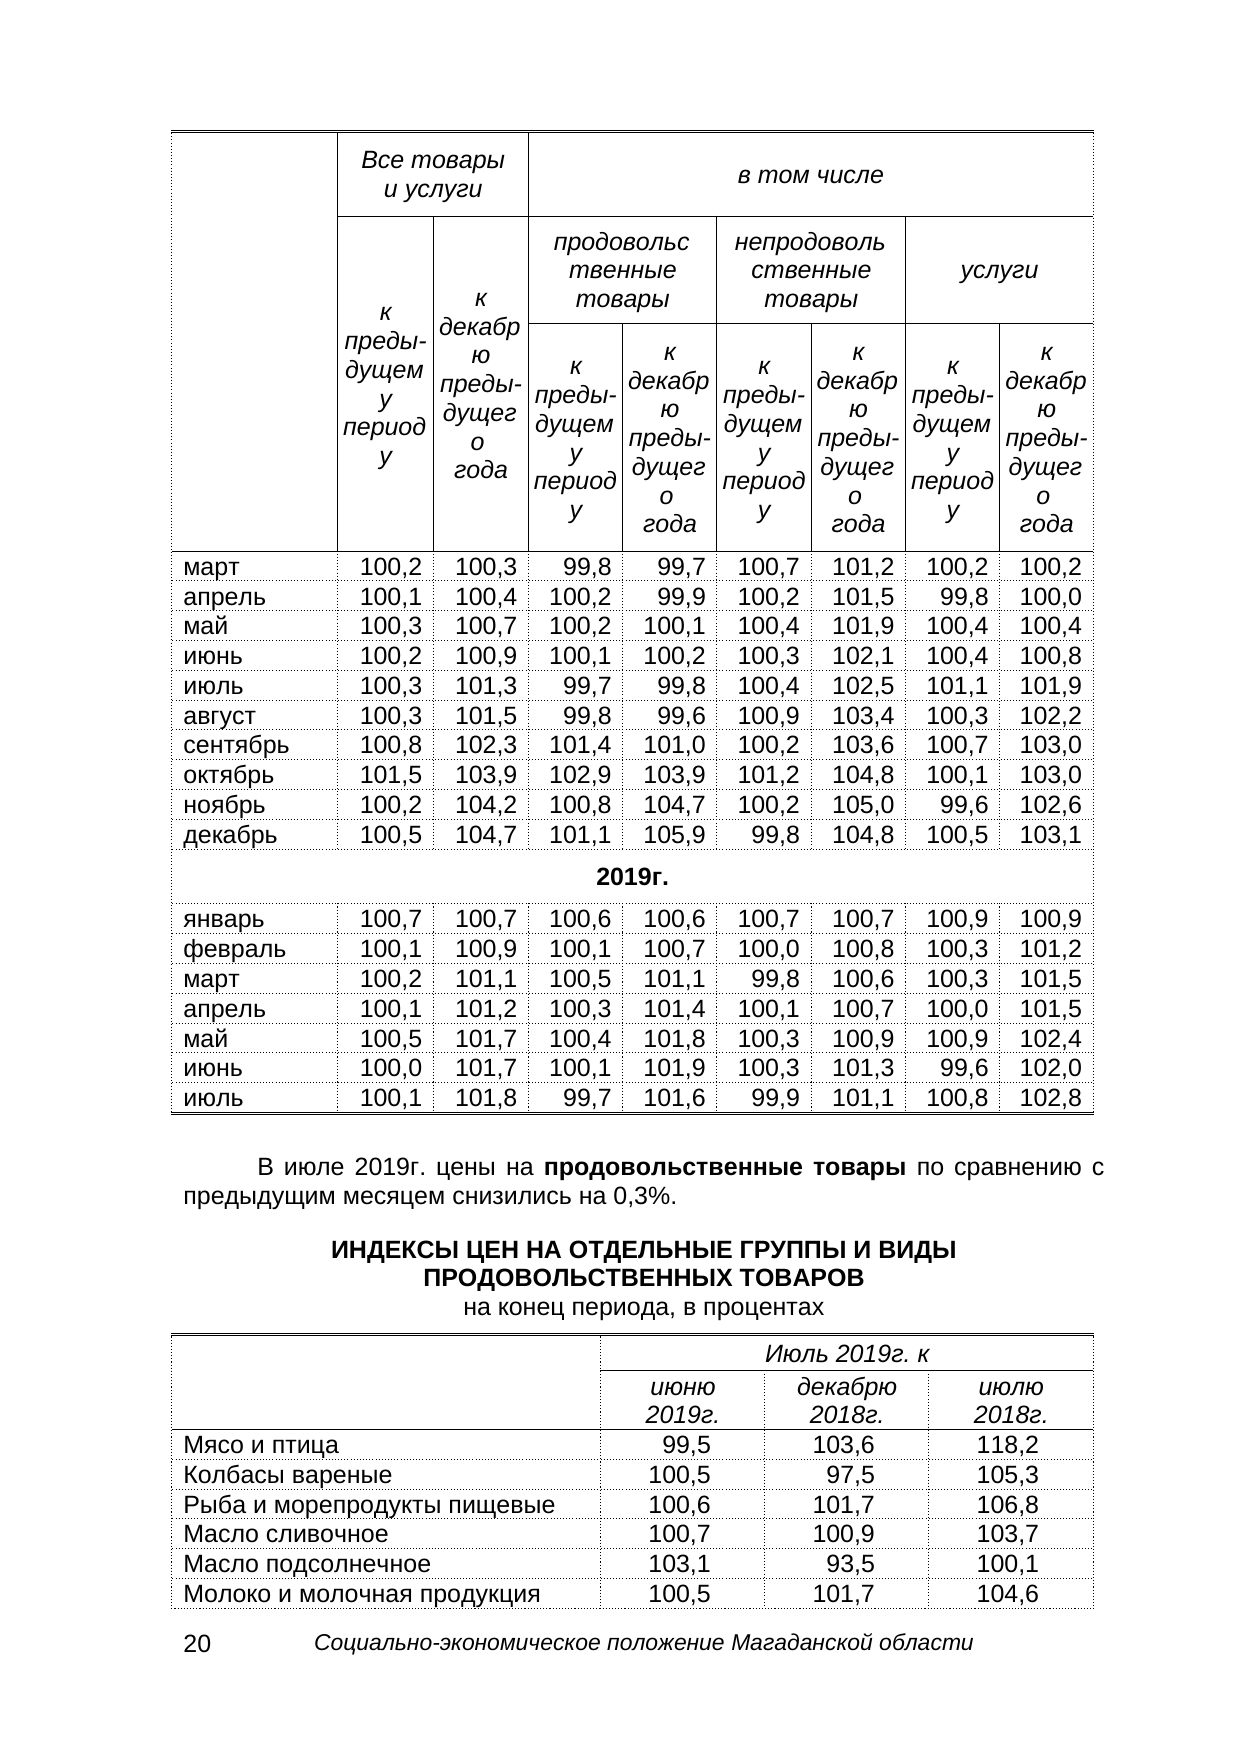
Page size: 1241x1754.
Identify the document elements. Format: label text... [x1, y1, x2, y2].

table_cell 102,5 [811, 670, 906, 699]
table_cell 103,4 [811, 700, 906, 729]
table_cell Масло подсолнечное [172, 1548, 601, 1578]
table_cell 100,3 [338, 700, 433, 729]
table_cell февраль [172, 933, 337, 963]
table_cell 100,4 [906, 640, 1000, 670]
table_header Все товары и услуги [338, 133, 528, 216]
table_cell 103,9 [623, 759, 717, 789]
table_cell июль [172, 1082, 337, 1112]
table_cell 100,8 [529, 789, 623, 819]
table_cell 100,9 [906, 903, 1000, 933]
table_cell 100,7 [433, 610, 528, 640]
text В июле 2019г. цены на продовольственные товары по сравнению с предыдущим месяцем снизились на 0,3%. [183, 1152, 1104, 1209]
table_cell апрель [172, 993, 337, 1022]
table_cell 99,8 [529, 700, 623, 729]
table_cell 102,9 [529, 759, 623, 789]
table_cell 100,2 [529, 610, 623, 640]
table_cell 102,6 [1000, 789, 1093, 819]
table_cell 100,2 [717, 789, 811, 819]
table_cell 103,7 [929, 1518, 1093, 1548]
table_cell 2019г. [172, 849, 1093, 903]
table_cell январь [172, 903, 337, 933]
table_cell 102,0 [1000, 1052, 1093, 1082]
table_cell к декабрю преды-дущего года [623, 324, 716, 551]
table_cell 100,1 [338, 580, 433, 610]
table_cell 100,7 [811, 903, 906, 933]
table_cell июль [172, 670, 337, 699]
table_cell 101,4 [529, 729, 623, 759]
table_cell 100,5 [906, 819, 1000, 848]
table_cell 100,2 [338, 552, 433, 580]
table_cell 100,4 [1000, 610, 1093, 640]
table_cell 102,3 [433, 729, 528, 759]
table_cell 100,1 [529, 1052, 623, 1082]
table_cell 97,5 [765, 1459, 929, 1488]
table_cell к декабрю преды-дущего года [1000, 324, 1093, 551]
table_cell 99,8 [529, 552, 623, 580]
table_cell 100,8 [906, 1082, 1000, 1112]
table_cell 100,1 [623, 610, 717, 640]
table_cell 101,3 [811, 1052, 906, 1082]
table_cell 104,6 [929, 1578, 1093, 1608]
table_cell к преды-дущему периоду [338, 217, 433, 551]
table_cell 99,7 [623, 552, 717, 580]
table_cell 100,2 [717, 729, 811, 759]
table_cell 100,3 [717, 1052, 811, 1082]
table_cell 100,2 [1000, 552, 1093, 580]
table_cell 100,3 [433, 552, 528, 580]
table_cell апрель [172, 580, 337, 610]
table_cell 101,2 [811, 552, 906, 580]
table_cell 100,7 [717, 903, 811, 933]
table_cell сентябрь [172, 729, 337, 759]
table_cell 100,2 [717, 580, 811, 610]
table_cell 100,9 [765, 1518, 929, 1548]
table_cell 101,5 [1000, 993, 1093, 1022]
table_cell 101,8 [433, 1082, 528, 1112]
table_cell 105,3 [929, 1459, 1093, 1488]
table_cell 100,4 [529, 1023, 623, 1052]
table_cell 100,3 [906, 933, 1000, 963]
table_cell 105,9 [623, 819, 717, 848]
table_cell 100,7 [717, 552, 811, 580]
table_cell 100,3 [529, 993, 623, 1022]
table_cell 101,9 [1000, 670, 1093, 699]
table_cell 99,9 [623, 580, 717, 610]
table_cell 100,3 [906, 700, 1000, 729]
table_cell 100,9 [1000, 903, 1093, 933]
table_cell 99,7 [529, 670, 623, 699]
table_cell 101,1 [906, 670, 1000, 699]
table_cell декабрю 2018г. [765, 1371, 929, 1429]
table_cell 100,5 [601, 1578, 765, 1608]
table_cell к декабрю преды-дущего года [812, 324, 905, 551]
table_cell декабрь [172, 819, 337, 848]
table_cell 102,1 [811, 640, 906, 670]
table_cell 101,5 [338, 759, 433, 789]
table_cell 100,2 [338, 789, 433, 819]
table_cell к преды-дущему периоду [717, 324, 811, 551]
table_header в том числе [529, 133, 1093, 216]
table_cell июню 2019г. [601, 1371, 765, 1429]
table_cell 100,1 [338, 933, 433, 963]
table_cell 100,8 [811, 933, 906, 963]
table_cell ноябрь [172, 789, 337, 819]
table_cell 100,4 [433, 580, 528, 610]
table_cell 100,3 [717, 1023, 811, 1052]
table_cell 100,5 [529, 963, 623, 993]
table_cell продовольственные товары [529, 217, 716, 323]
table_cell 100,5 [601, 1459, 765, 1488]
table_cell 100,0 [338, 1052, 433, 1082]
table_cell 100,2 [906, 552, 1000, 580]
table_cell 101,5 [811, 580, 906, 610]
table_cell 106,8 [929, 1489, 1093, 1518]
table_cell 118,2 [929, 1430, 1093, 1459]
table_cell 104,2 [433, 789, 528, 819]
table_cell 101,1 [623, 963, 717, 993]
table_cell 100,1 [338, 993, 433, 1022]
table_cell 99,6 [906, 1052, 1000, 1082]
table_cell 100,5 [338, 1023, 433, 1052]
table_cell 99,8 [906, 580, 1000, 610]
table_cell 101,6 [623, 1082, 717, 1112]
table_cell 100,0 [906, 993, 1000, 1022]
table_cell 100,9 [906, 1023, 1000, 1052]
table_cell 101,1 [811, 1082, 906, 1112]
table_cell 105,0 [811, 789, 906, 819]
table_header [172, 1336, 601, 1429]
table_cell 100,3 [338, 670, 433, 699]
table_cell 100,1 [529, 640, 623, 670]
table_cell 103,6 [811, 729, 906, 759]
table_cell услуги [906, 217, 1093, 323]
table_cell 101,4 [623, 993, 717, 1022]
table_cell 100,5 [338, 819, 433, 848]
table_cell 100,1 [906, 759, 1000, 789]
table_cell 99,7 [529, 1082, 623, 1112]
table_cell 103,0 [1000, 729, 1093, 759]
table_cell 100,2 [338, 640, 433, 670]
table_cell 103,9 [433, 759, 528, 789]
table_cell 101,5 [1000, 963, 1093, 993]
table_cell 104,7 [623, 789, 717, 819]
table_cell 100,1 [338, 1082, 433, 1112]
table_cell к преды-дущему периоду [529, 324, 622, 551]
table_cell 104,8 [811, 819, 906, 848]
table_cell 101,2 [433, 993, 528, 1022]
table_cell 104,8 [811, 759, 906, 789]
table_cell к декабрю преды-дущего года [434, 217, 528, 551]
table_header [172, 133, 337, 551]
table_cell март [172, 552, 337, 580]
table_cell октябрь [172, 759, 337, 789]
table_cell март [172, 963, 337, 993]
table_cell 100,7 [623, 933, 717, 963]
table_cell Молоко и молочная продукция [172, 1578, 601, 1608]
table_cell 100,8 [338, 729, 433, 759]
table_cell 100,2 [338, 963, 433, 993]
table_cell 101,2 [1000, 933, 1093, 963]
table_cell Колбасы вареные [172, 1459, 601, 1488]
table_cell 102,4 [1000, 1023, 1093, 1052]
text ИНДЕКСЫ ЦЕН НА ОТДЕЛЬНЫЕ ГРУППЫ И ВИДЫ ПРОДОВОЛЬСТВЕННЫХ ТОВАРОВ [183, 1234, 1104, 1292]
table_cell 103,6 [765, 1430, 929, 1459]
table_cell июлю 2018г. [929, 1371, 1093, 1429]
table_cell 100,9 [433, 933, 528, 963]
table_cell 100,3 [906, 963, 1000, 993]
table_cell май [172, 610, 337, 640]
table_cell 100,8 [1000, 640, 1093, 670]
table_cell 101,7 [765, 1489, 929, 1518]
table_cell 100,2 [623, 640, 717, 670]
table_cell 101,3 [433, 670, 528, 699]
table_cell 101,7 [433, 1052, 528, 1082]
table_cell Масло сливочное [172, 1518, 601, 1548]
table_cell 101,5 [433, 700, 528, 729]
table_cell Рыба и морепродукты пищевые [172, 1489, 601, 1518]
table_cell Мясо и птица [172, 1430, 601, 1459]
table_cell 101,1 [529, 819, 623, 848]
table_cell 101,9 [811, 610, 906, 640]
table_cell 103,1 [601, 1548, 765, 1578]
table_cell 101,7 [433, 1023, 528, 1052]
table_cell 100,4 [717, 610, 811, 640]
table_header Июль 2019г. к [601, 1336, 1093, 1370]
table_cell 102,2 [1000, 700, 1093, 729]
table_cell 100,6 [529, 903, 623, 933]
table_cell 100,1 [529, 933, 623, 963]
table_cell 100,3 [338, 610, 433, 640]
table_cell 103,0 [1000, 759, 1093, 789]
table_cell 100,6 [601, 1489, 765, 1518]
table_cell 99,6 [906, 789, 1000, 819]
table_cell 101,7 [765, 1578, 929, 1608]
table_cell 100,9 [433, 640, 528, 670]
table_cell июнь [172, 640, 337, 670]
table_cell 100,4 [717, 670, 811, 699]
table_cell 100,9 [811, 1023, 906, 1052]
table_cell непродовольственные товары [717, 217, 905, 323]
table_cell 93,5 [765, 1548, 929, 1578]
text на конец периода, в процентах [183, 1292, 1104, 1321]
table_cell 99,8 [623, 670, 717, 699]
table_cell 100,7 [906, 729, 1000, 759]
table_cell 100,7 [338, 903, 433, 933]
table_cell к преды-дущему периоду [906, 324, 999, 551]
table_cell 100,9 [717, 700, 811, 729]
table_cell 103,1 [1000, 819, 1093, 848]
table_cell май [172, 1023, 337, 1052]
table_cell 100,7 [811, 993, 906, 1022]
table_cell август [172, 700, 337, 729]
table_cell 100,1 [717, 993, 811, 1022]
table_cell 102,8 [1000, 1082, 1093, 1112]
table_cell 100,6 [623, 903, 717, 933]
table_cell 100,4 [906, 610, 1000, 640]
table_cell 99,8 [717, 819, 811, 848]
table_cell 99,6 [623, 700, 717, 729]
table_cell июнь [172, 1052, 337, 1082]
table_cell 100,1 [929, 1548, 1093, 1578]
table_cell 101,9 [623, 1052, 717, 1082]
table_cell 100,7 [601, 1518, 765, 1548]
table_cell 101,8 [623, 1023, 717, 1052]
table_cell 100,0 [1000, 580, 1093, 610]
table_cell 100,0 [717, 933, 811, 963]
table_cell 99,8 [717, 963, 811, 993]
table_cell 101,1 [433, 963, 528, 993]
table_cell 100,2 [529, 580, 623, 610]
table_cell 100,6 [811, 963, 906, 993]
table_cell 100,3 [717, 640, 811, 670]
table_cell 101,0 [623, 729, 717, 759]
table_cell 104,7 [433, 819, 528, 848]
table_cell 99,5 [601, 1430, 765, 1459]
table_cell 100,7 [433, 903, 528, 933]
table_cell 99,9 [717, 1082, 811, 1112]
table_cell 101,2 [717, 759, 811, 789]
